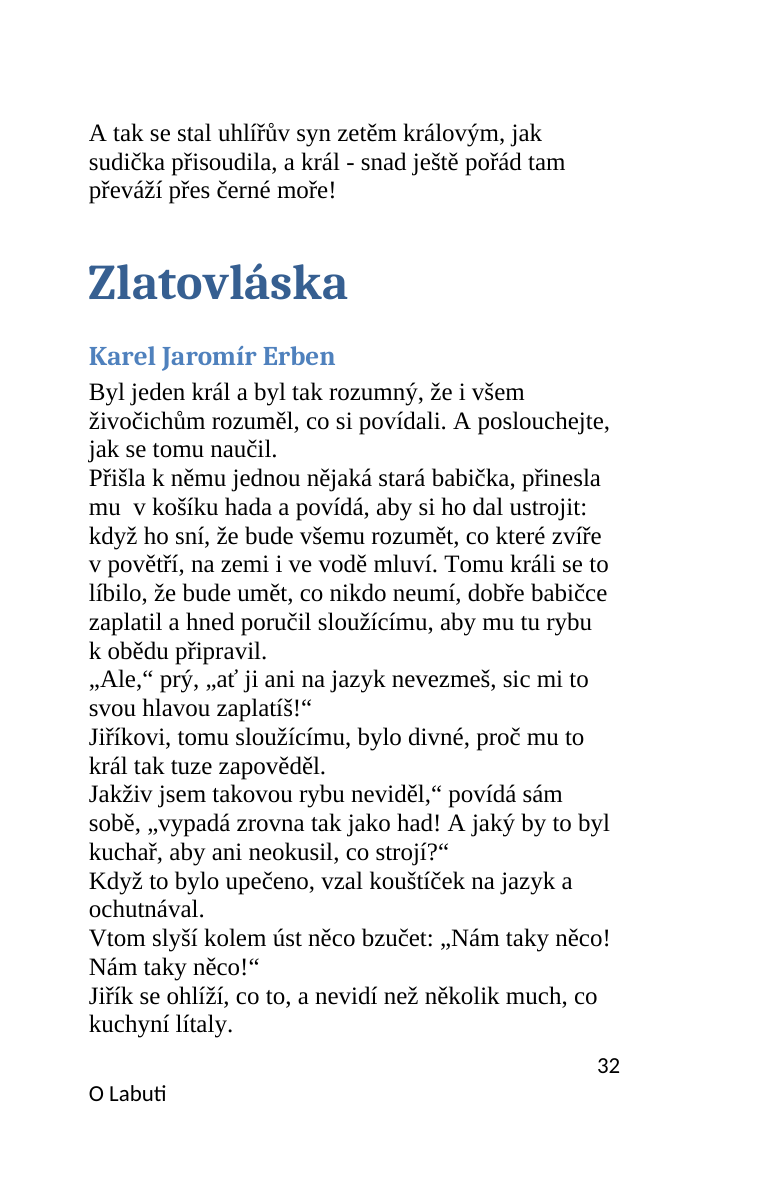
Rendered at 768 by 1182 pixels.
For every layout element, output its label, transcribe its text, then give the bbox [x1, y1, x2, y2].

text Byl jeden král a byl tak rozumný, že i všem živočichům rozuměl, co si povídali. A poslouchejte, jak se tomu naučil. [89, 377, 620, 463]
text „Ale,“ prý, „ať ji ani na jazyk nevezmeš, sic mi to svou hlavou zaplatíš!“ [89, 664, 620, 722]
subtitle Karel Jaromír Erben [89, 341, 620, 372]
text Přišla k němu jednou nějaká stará babička, přinesla mu v košíku hada a povídá, aby si ho dal ustrojit: když ho sní, že bude všemu rozumět, co které zvíře v povětří, na zemi i ve vodě mluví. Tomu králi se to líbilo, že bude umět, co nikdo neumí, dobře babičce zaplatil a hned poručil sloužícímu, aby mu tu rybu k obědu připravil. [89, 463, 620, 664]
text Vtom slyší kolem úst něco bzučet: „Nám taky něco! Nám taky něco!“ [89, 923, 620, 981]
text Jakživ jsem takovou rybu neviděl,“ povídá sám sobě, „vypadá zrovna tak jako had! A jaký by to byl kuchař, aby ani neokusil, co strojí?“ [89, 779, 620, 866]
text Jiřík se ohlíží, co to, a nevidí než několik much, co kuchyní lítaly. [89, 981, 620, 1038]
text Když to bylo upečeno, vzal kouštíček na jazyk a ochutnával. [89, 866, 620, 923]
text Jiříkovi, tomu sloužícímu, bylo divné, proč mu to král tak tuze zapověděl. [89, 722, 620, 779]
subtitle Zlatovláska [89, 254, 620, 312]
text A tak se stal uhlířův syn zetěm královým, jak sudička přisoudila, a král - snad ještě pořád tam převáží přes černé moře! [89, 118, 620, 204]
